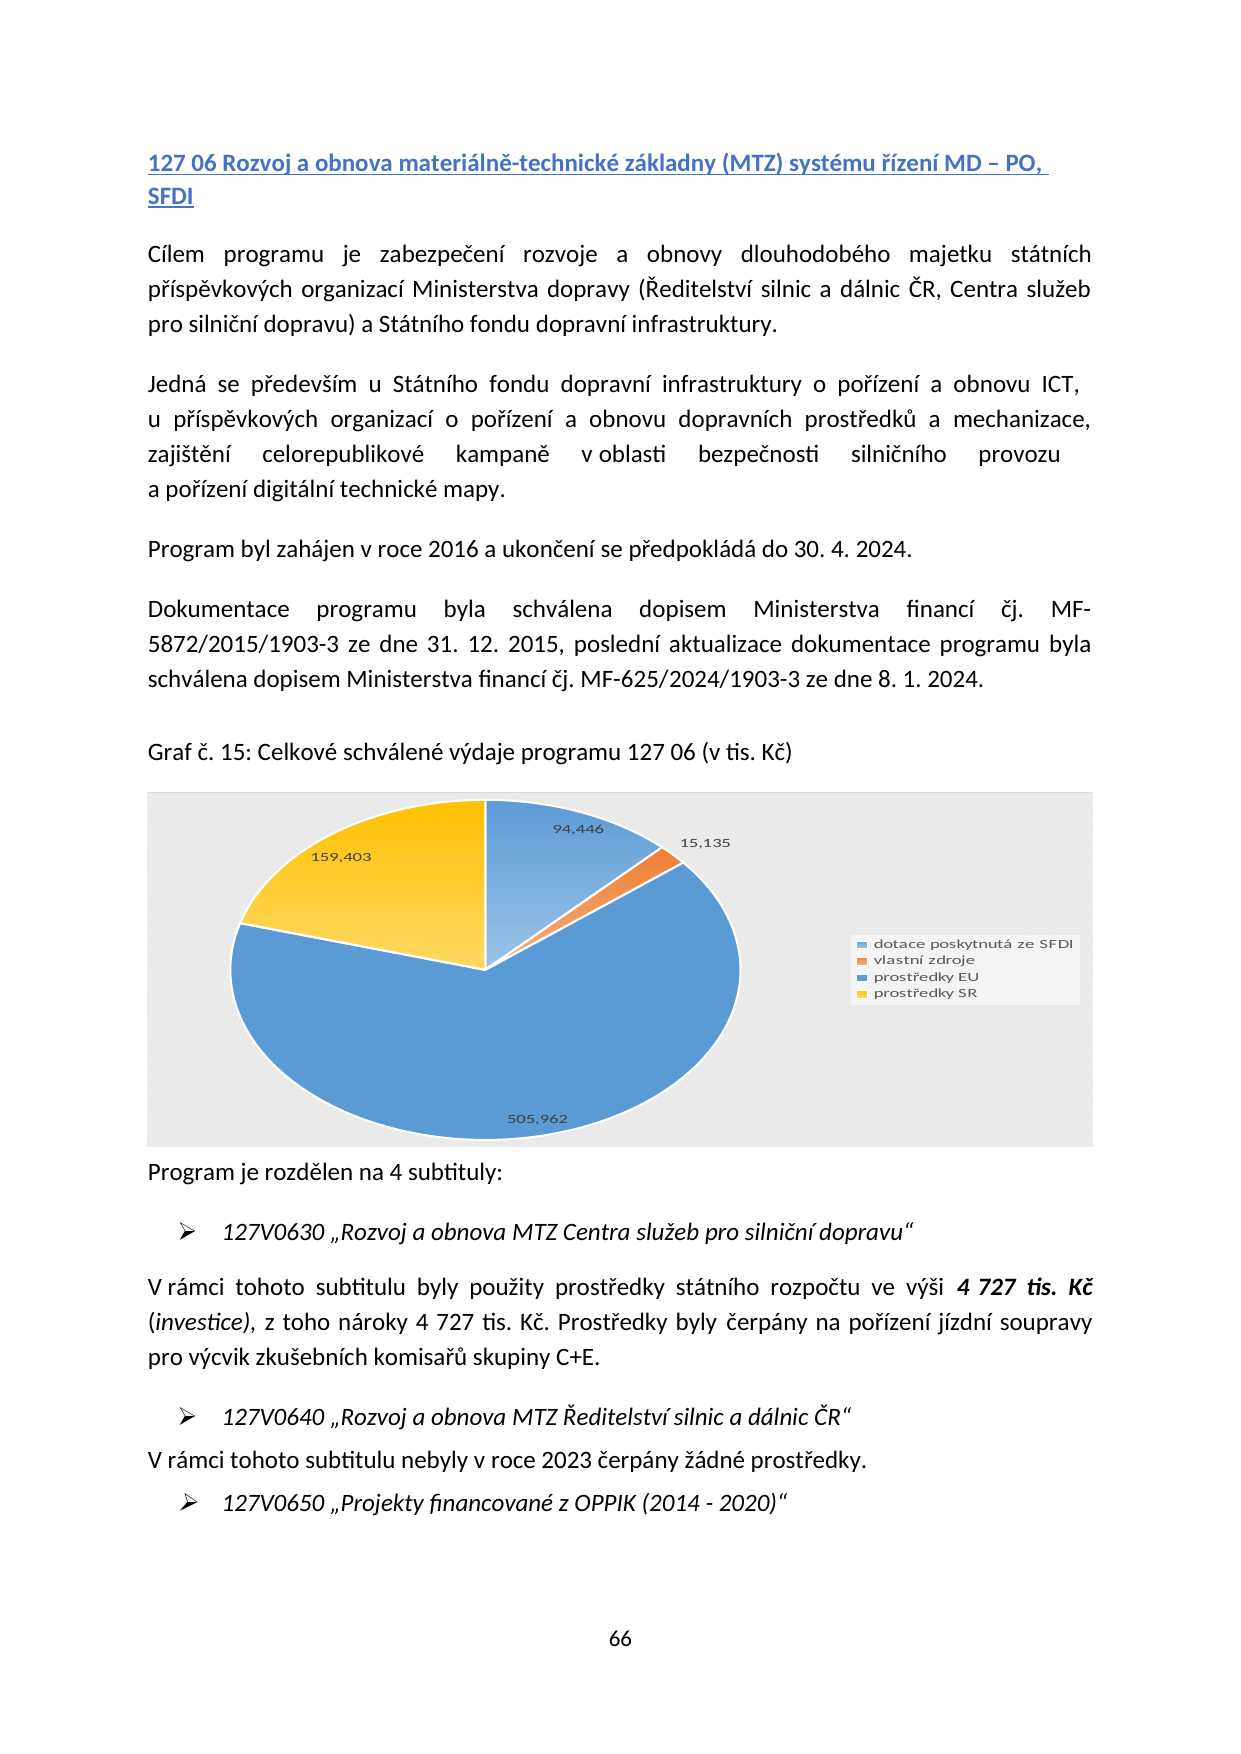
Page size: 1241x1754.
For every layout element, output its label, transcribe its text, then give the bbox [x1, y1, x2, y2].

list 127V0650 „Projekty financované z OPPIK (2014 - 2020)“ [177, 1487, 1093, 1518]
text Jedná se především u Státního fondu dopravní infrastruktury o pořízení a obnovu ICT, u příspěvkových organizací o pořízení a obnovu dopravních prostředků a mechanizace, zajištění celorepublikové kampaně v oblasti bezpečnosti silničního provozu a pořízení digitální technické mapy. [148, 368, 1093, 504]
text 127 06 Rozvoj a obnova materiálně-technické základny (MTZ) systému řízení MD – PO, SFDI [148, 148, 1093, 211]
list 127V0640 „Rozvoj a obnova MTZ Ředitelství silnic a dálnic ČR“ [177, 1401, 1093, 1432]
text V rámci tohoto subtitulu nebyly v roce 2023 čerpány žádné prostředky. [148, 1444, 1093, 1475]
text Program je rozdělen na 4 subtituly: [148, 1147, 1093, 1186]
text Program byl zahájen v roce 2016 a ukončení se předpokládá do 30. 4. 2024. [148, 533, 1093, 564]
text Cílem programu je zabezpečení rozvoje a obnovy dlouhodobého majetku státních příspěvkových organizací Ministerstva dopravy (Ředitelství silnic a dálnic ČR, Centra služeb pro silniční dopravu) a Státního fondu dopravní infrastruktury. [148, 238, 1093, 339]
text Graf č. 15: Celkové schválené výdaje programu 127 06 (v tis. Kč) [148, 736, 1093, 766]
text Dokumentace programu byla schválena dopisem Ministerstva financí čj. MF-5872/2015/1903-3 ze dne 31. 12. 2015, poslední aktualizace dokumentace programu byla schválena dopisem Ministerstva financí čj. MF-625/2024/1903-3 ze dne 8. 1. 2024. [148, 593, 1093, 694]
list 127V0630 „Rozvoj a obnova MTZ Centra služeb pro silniční dopravu“ [177, 1216, 1093, 1246]
text V rámci tohoto subtitulu byly použity prostředky státního rozpočtu ve výši 4 727 tis. Kč (investice), z toho nároky 4 727 tis. Kč. Prostředky byly čerpány na pořízení jízdní soupravy pro výcvik zkušebních komisařů skupiny C+E. [148, 1271, 1093, 1372]
